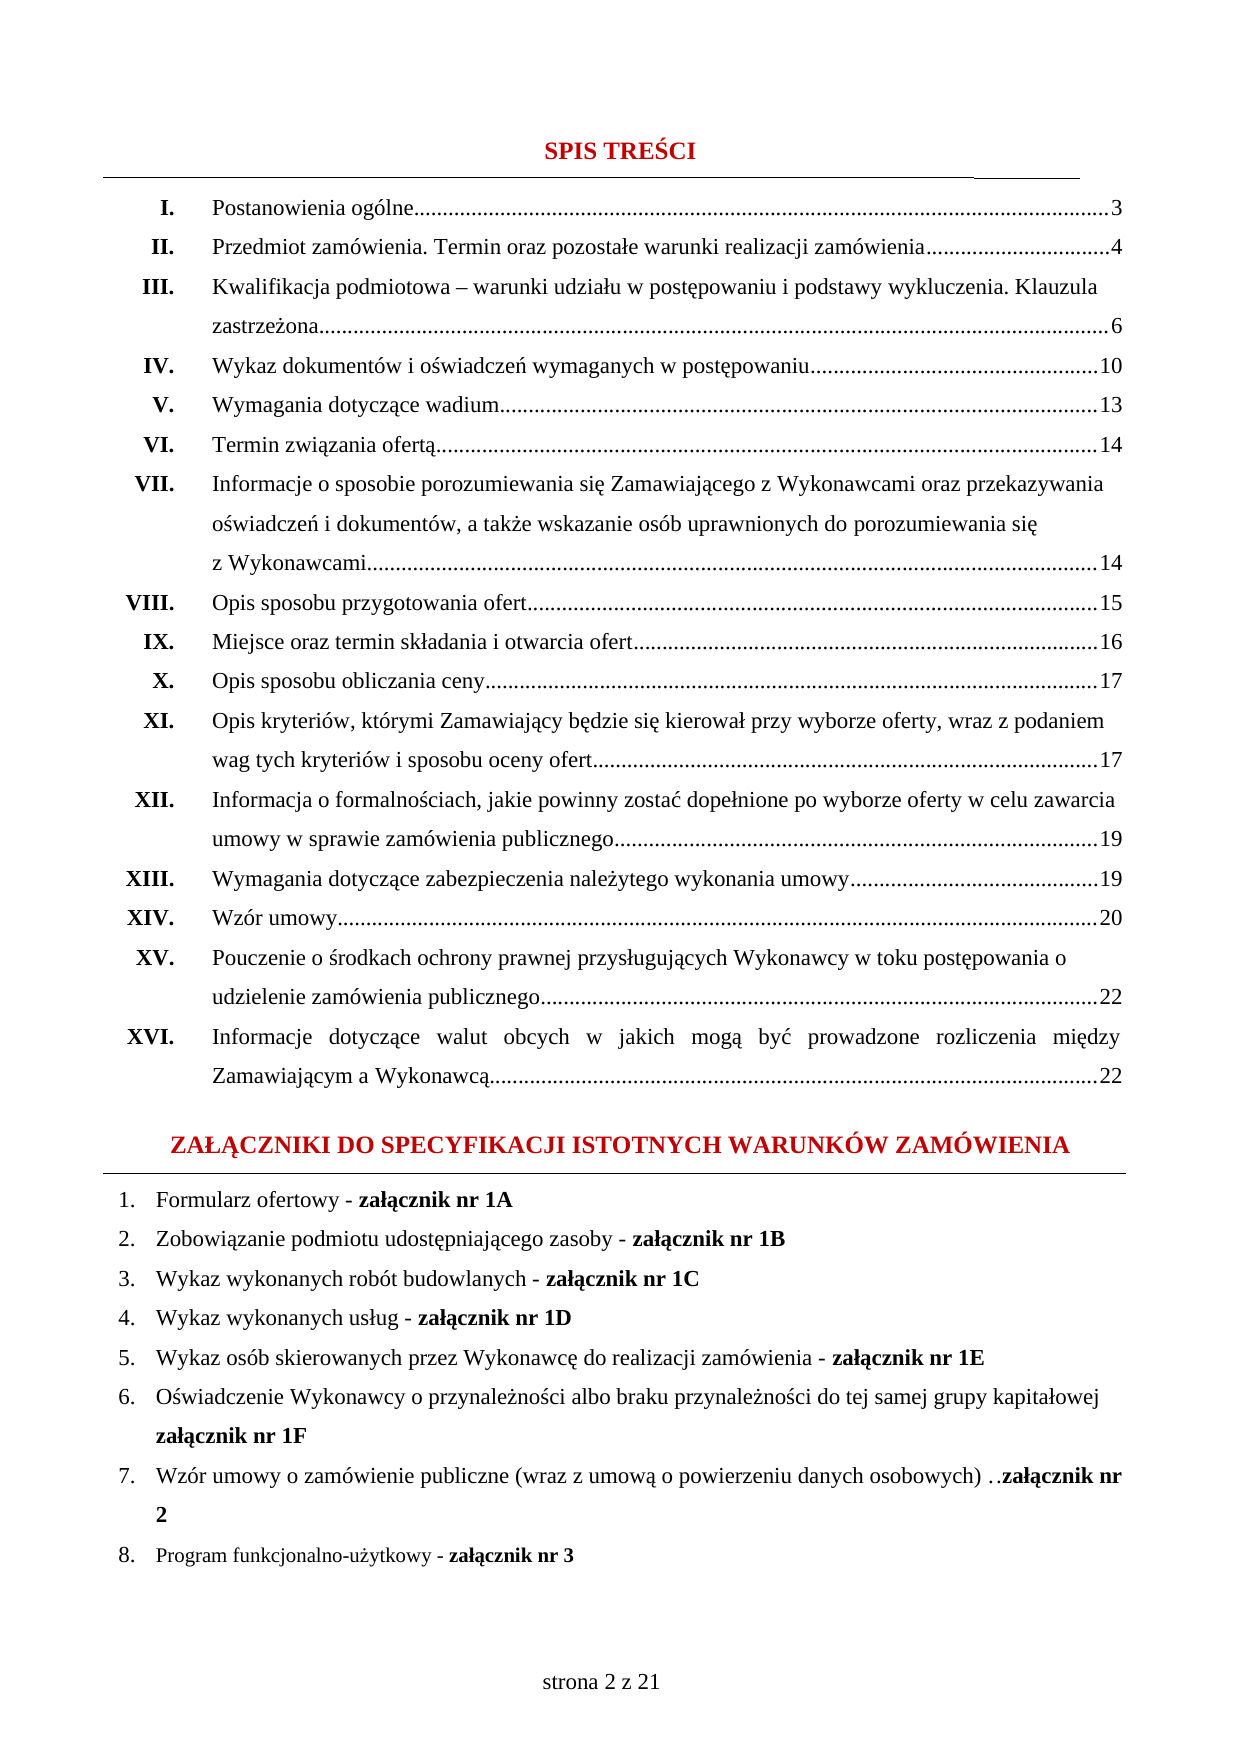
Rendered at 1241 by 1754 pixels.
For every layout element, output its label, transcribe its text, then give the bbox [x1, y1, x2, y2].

list Opis sposobu obliczania ceny 17 [174, 667, 1122, 694]
list Postanowienia ogólne 3 [174, 194, 1122, 220]
list Oświadczenie Wykonawcy o przynależności albo braku przynależności do tej samej grupy kapitałowej [118, 1383, 1122, 1409]
list Wykaz wykonanych robót budowlanych - załącznik nr 1C [118, 1264, 1122, 1291]
list Wymagania dotyczące wadium 13 [174, 391, 1122, 417]
text ZAŁĄCZNIKI DO SPECYFIKACJI ISTOTNYCH WARUNKÓW ZAMÓWIENIA [118, 1131, 1122, 1159]
list Pouczenie o środkach ochrony prawnej przysługujących Wykonawcy w toku postępowania o udzielenie zamówienia publicznego 22 [174, 944, 1122, 1010]
list Opis sposobu przygotowania ofert 15 [174, 588, 1122, 615]
list Program funkcjonalno-użytkowy - załącznik nr 3 [118, 1541, 1122, 1567]
list Przedmiot zamówienia. Termin oraz pozostałe warunki realizacji zamówienia 4 [174, 233, 1122, 259]
list Wykaz wykonanych usług - załącznik nr 1D [118, 1304, 1122, 1330]
list Informacje o sposobie porozumiewania się Zamawiającego z Wykonawcami oraz przekazywania oświadczeń i dokumentów, a także wskazanie osób uprawnionych do porozumiewania się z Wykonawcami 14 [174, 470, 1122, 575]
list Wykaz dokumentów i oświadczeń wymaganych w postępowaniu 10 [174, 352, 1122, 378]
list Wzór umowy 20 [174, 904, 1122, 931]
text SPIS TREŚCI [118, 136, 1122, 165]
list Opis kryteriów, którymi Zamawiający będzie się kierował przy wyborze oferty, wraz z podaniem wag tych kryteriów i sposobu oceny ofert 17 [174, 707, 1122, 773]
list Formularz ofertowy - załącznik nr 1A [118, 1186, 1122, 1212]
list Informacje dotyczące walut obcych w jakich mogą być prowadzone rozliczenia między Zamawiającym a Wykonawcą 22 [174, 1023, 1122, 1089]
list załącznik nr 1F [118, 1422, 1122, 1449]
list Wzór umowy o zamówienie publiczne (wraz z umową o powierzeniu danych osobowych) załącznik nr 2 [118, 1462, 1122, 1528]
list Termin związania ofertą 14 [174, 431, 1122, 457]
list Informacja o formalnościach, jakie powinny zostać dopełnione po wyborze oferty w celu zawarcia umowy w sprawie zamówienia publicznego 19 [174, 786, 1122, 852]
list Wykaz osób skierowanych przez Wykonawcę do realizacji zamówienia - załącznik nr 1E [118, 1343, 1122, 1370]
list Zobowiązanie podmiotu udostępniającego zasoby - załącznik nr 1B [118, 1225, 1122, 1251]
list Miejsce oraz termin składania i otwarcia ofert 16 [174, 628, 1122, 654]
list Kwalifikacja podmiotowa – warunki udziału w postępowaniu i podstawy wykluczenia. Klauzula zastrzeżona 6 [174, 273, 1122, 338]
list Wymagania dotyczące zabezpieczenia należytego wykonania umowy 19 [174, 865, 1122, 891]
